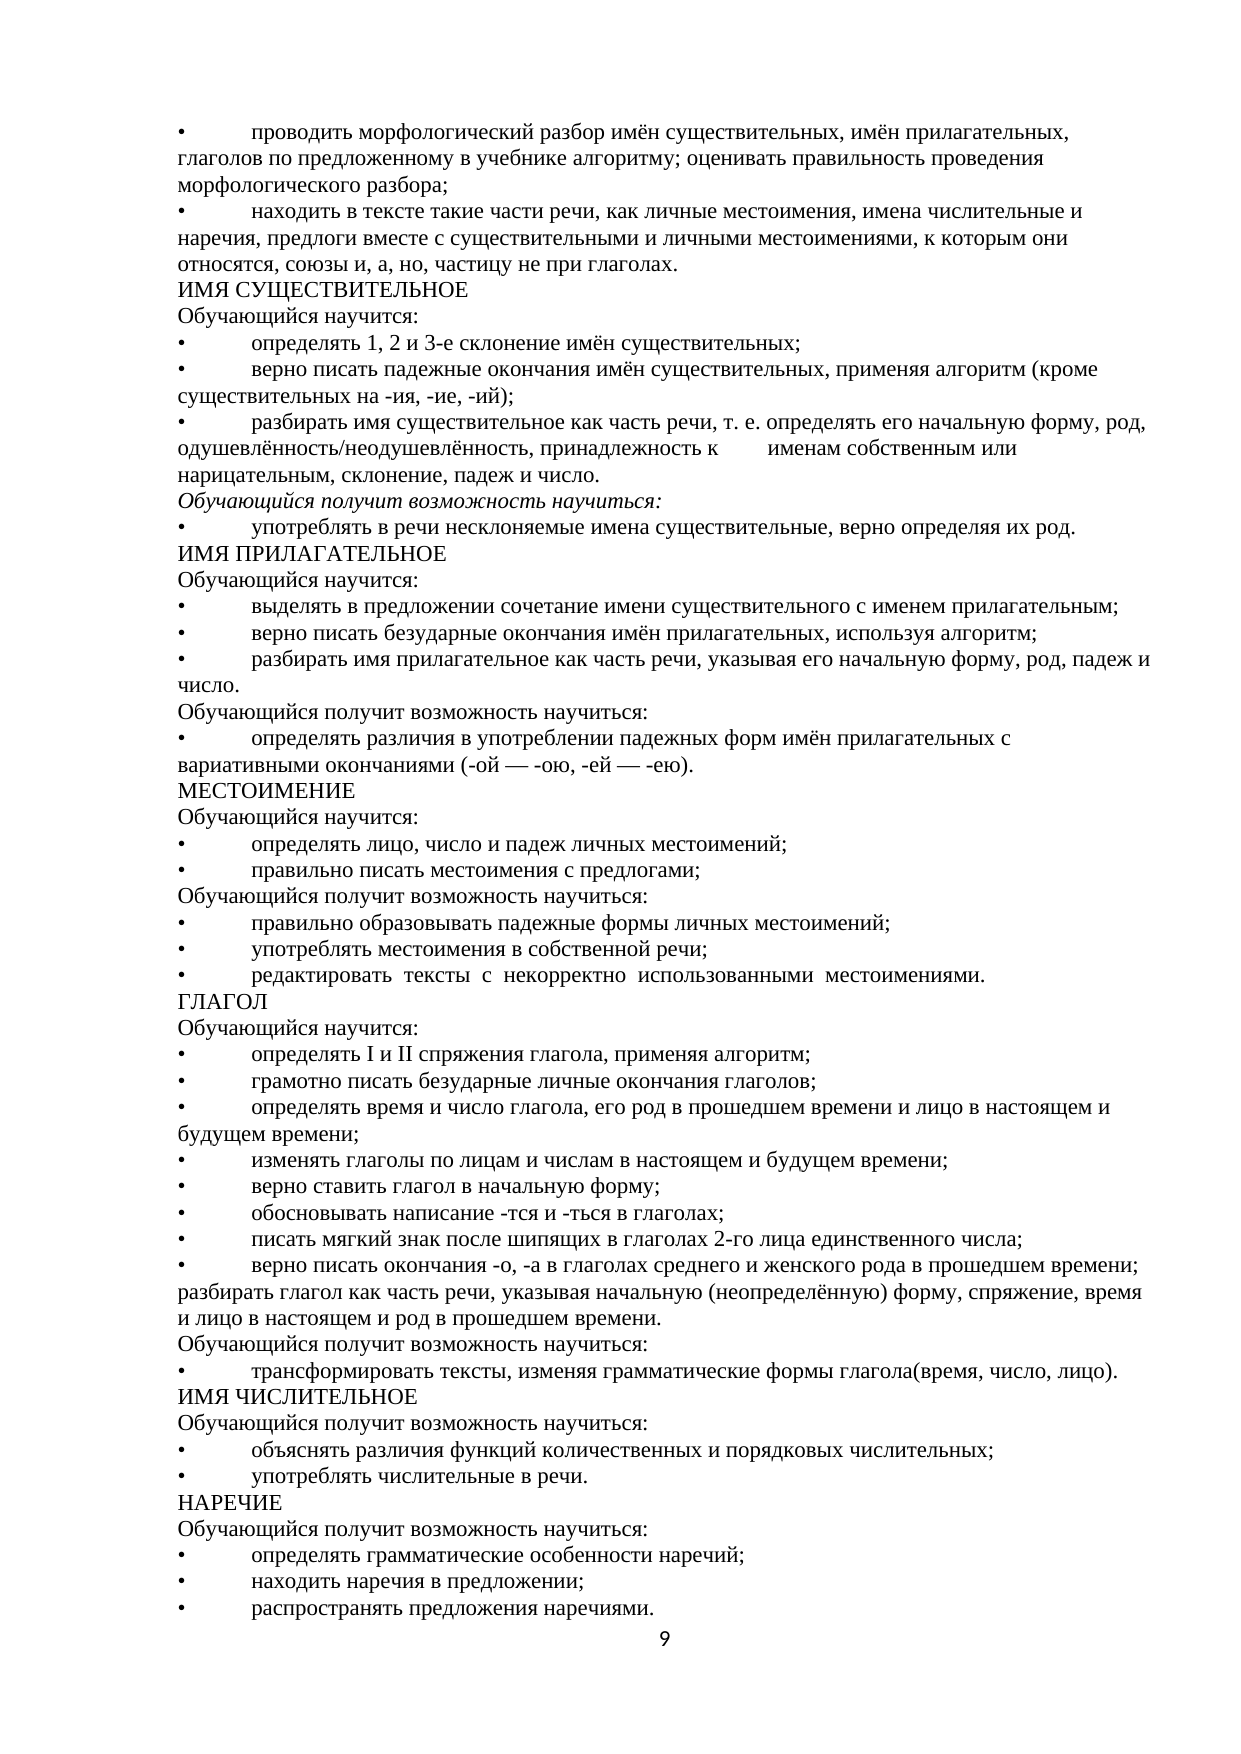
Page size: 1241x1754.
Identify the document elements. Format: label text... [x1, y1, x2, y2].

text • правильно писать местоимения с предлогами; [177, 856, 1152, 882]
text Обучающийся получит возможность научиться: [177, 1409, 1152, 1436]
text разбирать глагол как часть речи, указывая начальную (неопределённую) форму, спряжение, время и лицо в настоящем и род в прошедшем времени. [177, 1278, 1152, 1330]
text ИМЯ СУЩЕСТВИТЕЛЬНОЕ [177, 276, 1152, 303]
text • употреблять в речи несклоняемые имена существительные, верно определяя их род. [177, 513, 1152, 540]
text • верно писать безударные окончания имён прилагательных, используя алгоритм; [177, 619, 1152, 645]
text • редактировать тексты с некорректно использованными местоимениями. [177, 961, 1152, 988]
text Обучающийся научится: [177, 303, 1152, 329]
text Обучающийся научится: [177, 803, 1152, 830]
text • определять лицо, число и падеж личных местоимений; [177, 830, 1152, 856]
text • обосновывать написание -тся и -ться в глаголах; [177, 1199, 1152, 1225]
text ГЛАГОЛ [177, 988, 1152, 1014]
text Обучающийся получит возможность научиться: [177, 487, 1152, 513]
text • верно писать окончания -о, -а в глаголах среднего и женского рода в прошедшем времени; [177, 1251, 1152, 1278]
text • определять I и II спряжения глагола, применяя алгоритм; [177, 1041, 1152, 1067]
text • употреблять числительные в речи. [177, 1462, 1152, 1488]
text • изменять глаголы по лицам и числам в настоящем и будущем времени; [177, 1146, 1152, 1172]
text ИМЯ ЧИСЛИТЕЛЬНОЕ [177, 1383, 1152, 1409]
text • писать мягкий знак после шипящих в глаголах 2-го лица единственного числа; [177, 1225, 1152, 1251]
text • разбирать имя существительное как часть речи, т. е. определять его начальную форму, род, одушевлённость/неодушевлённость, принадлежность к именам собственным или нарицательным, склонение, падеж и число. [177, 408, 1152, 487]
text Обучающийся получит возможность научиться: [177, 698, 1152, 724]
text • грамотно писать безударные личные окончания глаголов; [177, 1067, 1152, 1093]
text • верно писать падежные окончания имён существительных, применяя алгоритм (кроме существительных на -ия, -ие, -ий); [177, 355, 1152, 408]
text • проводить морфологический разбор имён существительных, имён прилагательных, глаголов по предложенному в учебнике алгоритму; оценивать правильность проведения морфологического разбора; [177, 118, 1152, 197]
text • трансформировать тексты, изменяя грамматические формы глагола(время, число, лицо). [177, 1357, 1152, 1383]
text • распространять предложения наречиями. [177, 1594, 1152, 1620]
text НАРЕЧИЕ [177, 1488, 1152, 1515]
text • определять различия в употреблении падежных форм имён прилагательных с вариативными окончаниями (-ой — -ою, -ей — -ею). [177, 724, 1152, 777]
text • правильно образовывать падежные формы личных местоимений; [177, 909, 1152, 935]
text • выделять в предложении сочетание имени существительного с именем прилагательным; [177, 592, 1152, 619]
text • находить в тексте такие части речи, как личные местоимения, имена числительные и наречия, предлоги вместе с существительными и личными местоимениями, к которым они относятся, союзы и, а, но, частицу не при глаголах. [177, 197, 1152, 276]
text МЕСТОИМЕНИЕ [177, 777, 1152, 803]
text Обучающийся получит возможность научиться: [177, 1515, 1152, 1541]
text • находить наречия в предложении; [177, 1568, 1152, 1594]
text • употреблять местоимения в собственной речи; [177, 935, 1152, 961]
text Обучающийся научится: [177, 566, 1152, 592]
text • объяснять различия функций количественных и порядковых числительных; [177, 1436, 1152, 1462]
text • верно ставить глагол в начальную форму; [177, 1172, 1152, 1199]
text • определять время и число глагола, его род в прошедшем времени и лицо в настоящем и будущем времени; [177, 1093, 1152, 1146]
text Обучающийся получит возможность научиться: [177, 1330, 1152, 1357]
text Обучающийся научится: [177, 1014, 1152, 1041]
text • определять 1, 2 и 3-е склонение имён существительных; [177, 329, 1152, 355]
text Обучающийся получит возможность научиться: [177, 882, 1152, 909]
text • разбирать имя прилагательное как часть речи, указывая его начальную форму, род, падеж и число. [177, 645, 1152, 698]
text • определять грамматические особенности наречий; [177, 1541, 1152, 1568]
text ИМЯ ПРИЛАГАТЕЛЬНОЕ [177, 540, 1152, 566]
